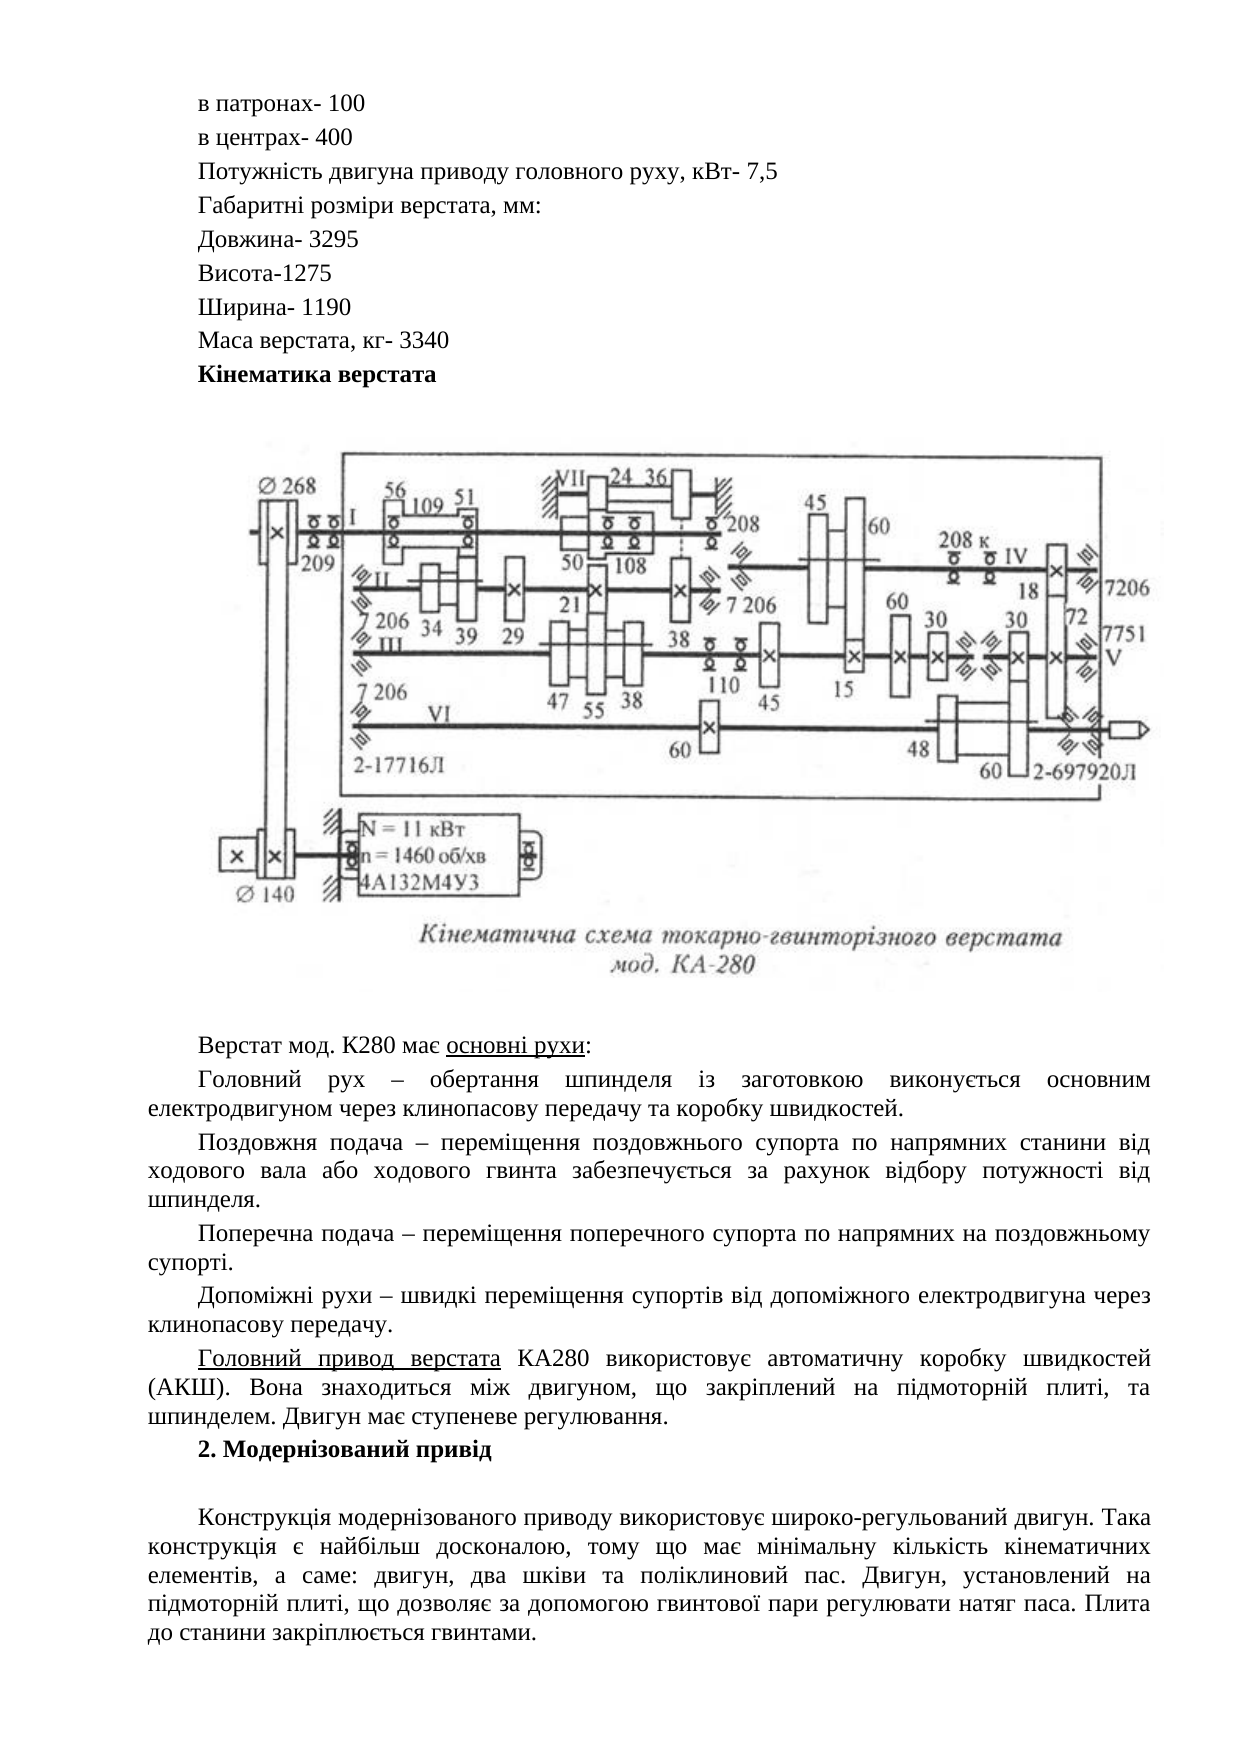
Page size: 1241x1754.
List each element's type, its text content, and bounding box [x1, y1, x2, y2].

text в патронах- 100 [148, 88, 1152, 117]
text 2. Модернізований привід [148, 1434, 1152, 1463]
text Маса верстата, кг- 3340 [148, 326, 1152, 354]
text Поперечна подача – переміщення поперечного супорта по напрямних на поздовжньому супорті. [148, 1218, 1152, 1276]
text Потужність двигуна приводу головного руху, кВт- 7,5 [148, 156, 1152, 185]
text Головний рух – обертання шпинделя із заготовкою виконується основним електродвигуном через клинопасову передачу та коробку швидкостей. [148, 1064, 1152, 1122]
text Висота-1275 [148, 258, 1152, 287]
text Габаритні розміри верстата, мм: [148, 190, 1152, 219]
text Допоміжні рухи – швидкі переміщення супортів від допоміжного електродвигуна через клинопасову передачу. [148, 1281, 1152, 1338]
text в центрах- 400 [148, 122, 1152, 151]
text Кінематика верстата [148, 359, 1152, 388]
text Довжина- 3295 [148, 224, 1152, 253]
text Конструкція модернізованого приводу використовує широко-регульований двигун. Така конструкція є найбільш досконалою, тому що має мінімальну кількість кінематичних елементів, а саме: двигун, два шківи та поліклиновий пас. Двигун, установлений на підмоторній плиті, що дозволяє за допомогою гвинтової пари регулювати натяг паса. Плита до станини закріплюється гвинтами. [148, 1502, 1152, 1646]
text Верстат мод. К280 має основні рухи: [148, 1030, 1152, 1059]
picture [197, 426, 1164, 992]
text Головний привод верстата КА280 використовує автоматичну коробку швидкостей (АКШ). Вона знаходиться між двигуном, що закріплений на підмоторній плиті, та шпинделем. Двигун має ступеневе регулювання. [148, 1343, 1152, 1429]
text Поздовжня подача – переміщення поздовжнього супорта по напрямних станини від ходового вала або ходового гвинта забезпечується за рахунок відбору потужності від шпинделя. [148, 1127, 1152, 1213]
text Ширина- 1190 [148, 292, 1152, 320]
